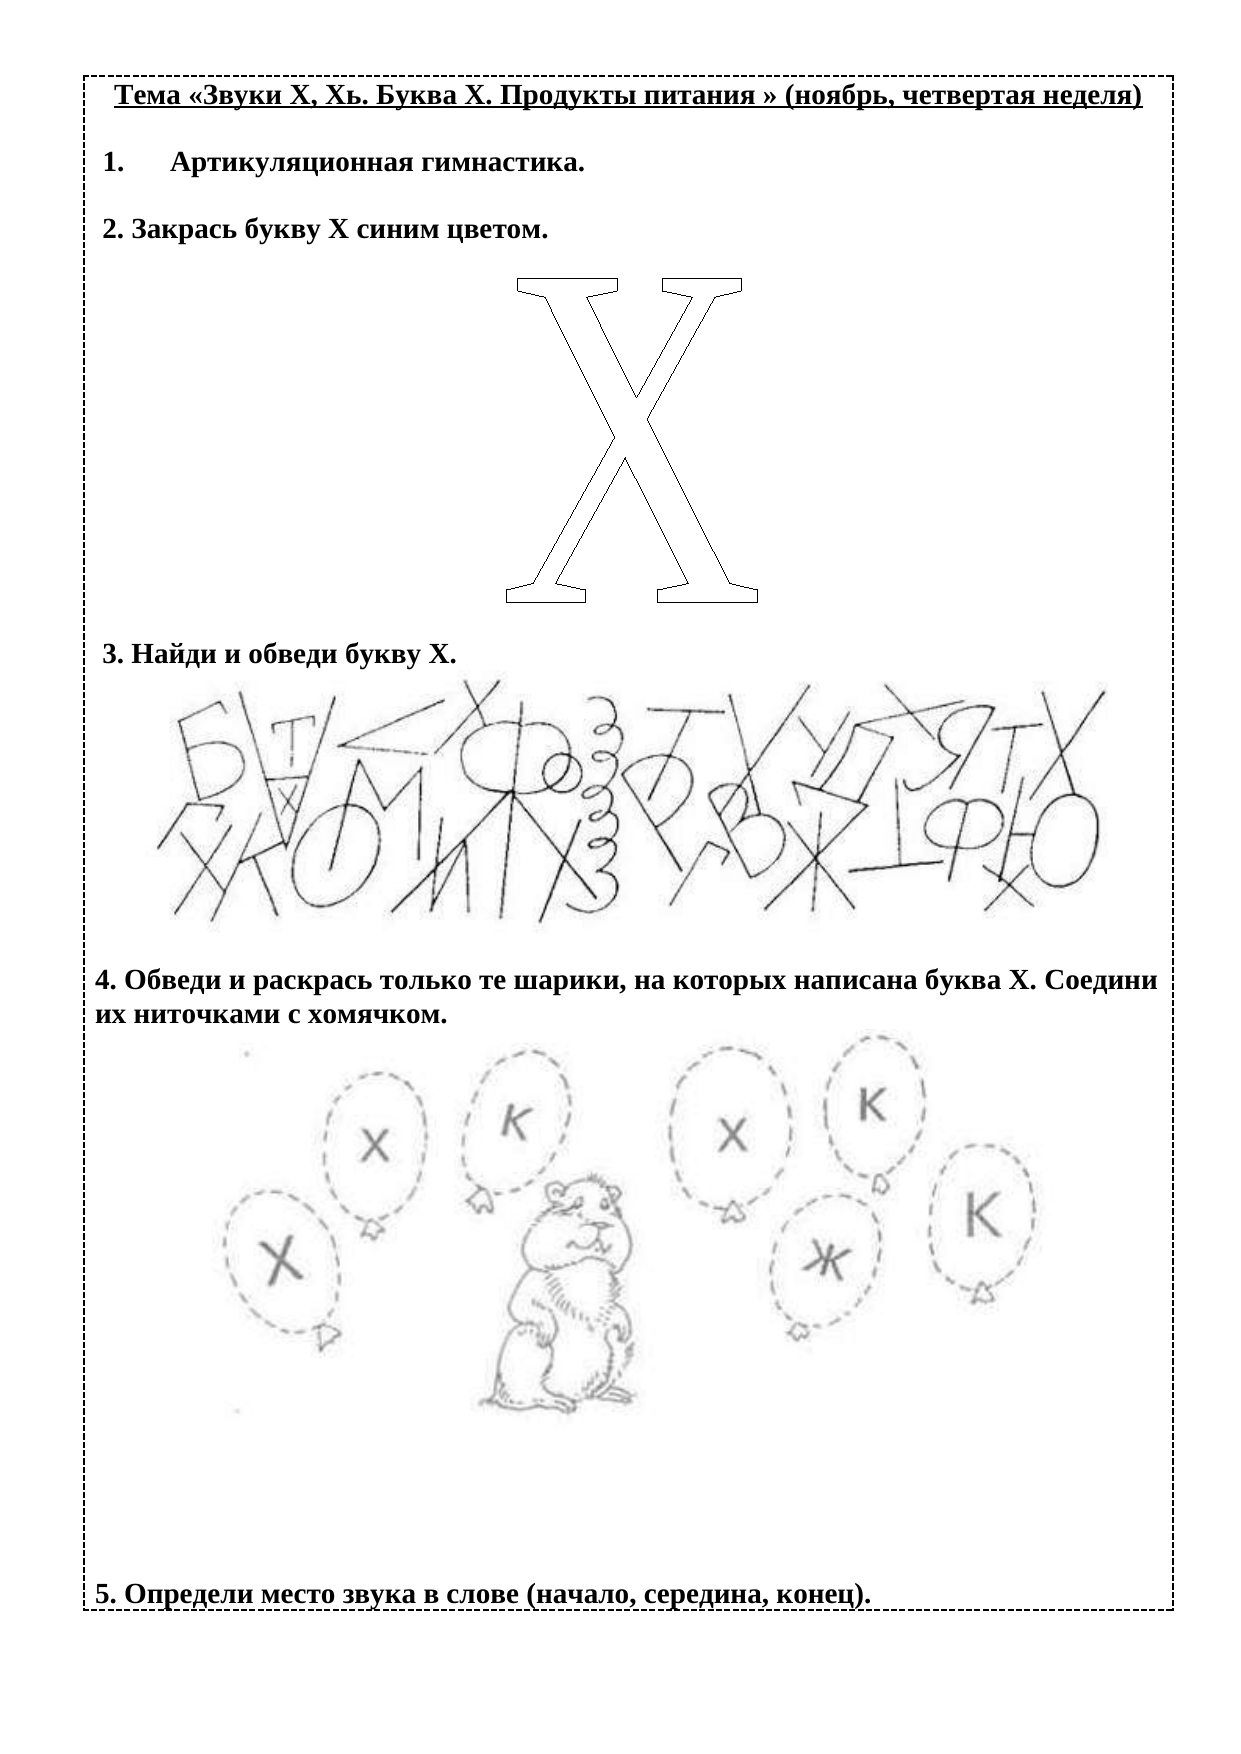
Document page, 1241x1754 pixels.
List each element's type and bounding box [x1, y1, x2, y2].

picture [211, 1029, 1053, 1432]
picture [145, 670, 1119, 934]
table_header [84, 75, 1173, 1609]
